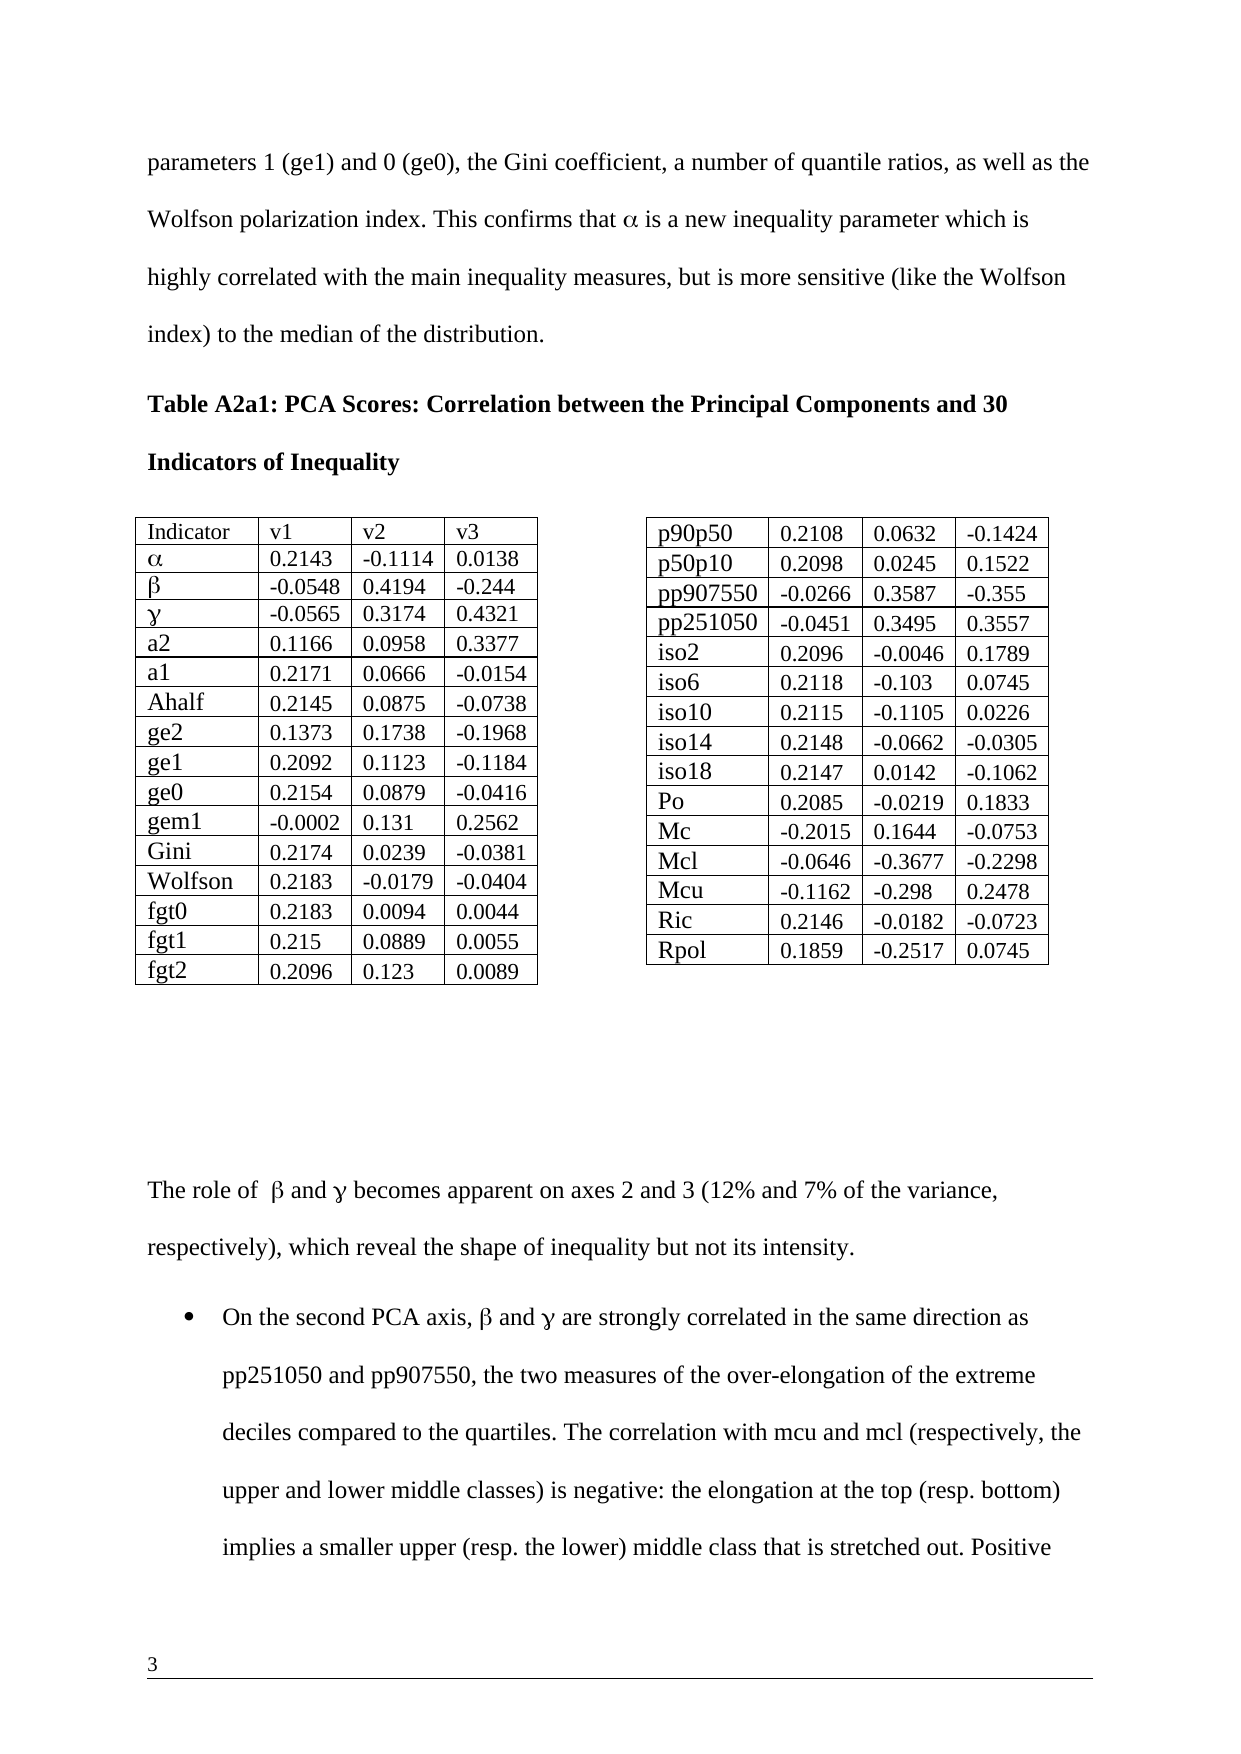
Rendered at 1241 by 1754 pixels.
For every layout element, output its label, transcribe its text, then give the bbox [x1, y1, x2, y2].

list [184, 1302, 1093, 1561]
table_cell 0.1738 [352, 717, 444, 746]
table_cell 0.2147 [769, 756, 862, 785]
table_cell pp907550 [647, 578, 768, 606]
table_cell -0.1968 [445, 717, 537, 746]
table_cell fgt2 [136, 955, 258, 984]
table_cell 0.2146 [769, 905, 862, 934]
table_cell 0.2115 [769, 697, 862, 726]
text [147, 147, 1093, 348]
table_cell -0.1114 [352, 545, 444, 572]
table_cell -0.1062 [956, 756, 1048, 785]
table_cell 0.2098 [769, 548, 862, 577]
table_cell Mcl [647, 846, 768, 874]
table_cell  [136, 573, 258, 599]
table_cell -0.0154 [445, 658, 537, 686]
table_cell -0.355 [956, 578, 1048, 606]
table_cell Mc [647, 816, 768, 845]
table_cell 0.1789 [956, 637, 1048, 666]
table_cell -0.0548 [259, 573, 351, 599]
table_cell -0.1162 [769, 876, 862, 904]
table_cell Ric [647, 905, 768, 934]
table_cell iso10 [647, 697, 768, 726]
table_cell -0.2517 [863, 935, 955, 964]
table_cell  [136, 600, 258, 627]
table_cell 0.1123 [352, 747, 444, 776]
table_cell iso6 [647, 667, 768, 696]
table_cell a1 [136, 658, 258, 686]
table_cell -0.0565 [259, 600, 351, 627]
table_cell 0.0239 [352, 836, 444, 865]
table_cell 0.2096 [259, 955, 351, 984]
table_cell 0.2085 [769, 786, 862, 815]
table_cell -0.1184 [445, 747, 537, 776]
table_cell Ahalf [136, 687, 258, 716]
table_cell 0.2183 [259, 866, 351, 895]
table_cell pp251050 [647, 608, 768, 636]
table_cell 0.2171 [259, 658, 351, 686]
table_cell 0.0044 [445, 896, 537, 924]
table_cell 0.131 [352, 806, 444, 835]
table_cell -0.0266 [769, 578, 862, 606]
table_cell -0.0305 [956, 727, 1048, 755]
table_cell ge0 [136, 777, 258, 805]
table_cell 0.2108 [769, 518, 862, 547]
table_cell -0.2015 [769, 816, 862, 845]
table_cell 0.0745 [956, 935, 1048, 964]
table_cell -0.3677 [863, 846, 955, 874]
table_cell 0.2096 [769, 637, 862, 666]
table_cell iso2 [647, 637, 768, 666]
table_cell -0.0404 [445, 866, 537, 895]
table_header v3 [445, 518, 537, 544]
table_cell ge1 [136, 747, 258, 776]
table_cell 0.0632 [863, 518, 955, 547]
table_cell 0.0879 [352, 777, 444, 805]
table_cell 0.3495 [863, 608, 955, 636]
table_cell 0.3377 [445, 628, 537, 656]
table_cell 0.0875 [352, 687, 444, 716]
table_header v1 [259, 518, 351, 544]
table_cell ge2 [136, 717, 258, 746]
table_cell 0.2174 [259, 836, 351, 865]
table_cell 0.0142 [863, 756, 955, 785]
table_cell -0.0753 [956, 816, 1048, 845]
table_cell -0.0738 [445, 687, 537, 716]
table_cell 0.1522 [956, 548, 1048, 577]
table_cell p50p10 [647, 548, 768, 577]
table_header Indicator [136, 518, 258, 544]
table_cell -0.0179 [352, 866, 444, 895]
table_cell 0.0055 [445, 926, 537, 954]
table_cell 0.2562 [445, 806, 537, 835]
table_cell 0.2478 [956, 876, 1048, 904]
table_cell 0.1859 [769, 935, 862, 964]
table_cell Wolfson [136, 866, 258, 895]
table_cell 0.0745 [956, 667, 1048, 696]
table_cell 0.3587 [863, 578, 955, 606]
table_cell 0.0245 [863, 548, 955, 577]
table_cell -0.2298 [956, 846, 1048, 874]
text Table A2a1: PCA Scores: Correlation between the Principal Components and 30 Indicators of Inequality [147, 389, 1093, 476]
table_cell fgt1 [136, 926, 258, 954]
table_cell 0.4321 [445, 600, 537, 627]
table_cell 0.3557 [956, 608, 1048, 636]
table_cell 0.215 [259, 926, 351, 954]
table_cell 0.2118 [769, 667, 862, 696]
table_cell 0.3174 [352, 600, 444, 627]
table_cell 0.2092 [259, 747, 351, 776]
table_cell -0.0046 [863, 637, 955, 666]
table_cell Po [647, 786, 768, 815]
table_cell a2 [136, 628, 258, 656]
table_cell -0.298 [863, 876, 955, 904]
table_cell -0.0182 [863, 905, 955, 934]
table_header v2 [352, 518, 444, 544]
text The role of and  becomes apparent on axes 2 and 3 (12% and 7% of the variance, respectively), which reveal the shape of inequality but not its intensity. [147, 1175, 1093, 1261]
table_cell 0.1644 [863, 816, 955, 845]
table_cell 0.0089 [445, 955, 537, 984]
table_cell 0.1373 [259, 717, 351, 746]
table_cell Mcu [647, 876, 768, 904]
table_cell -0.0002 [259, 806, 351, 835]
table_cell -0.0219 [863, 786, 955, 815]
table_cell 0.2154 [259, 777, 351, 805]
table_cell 0.0666 [352, 658, 444, 686]
table_cell -0.1424 [956, 518, 1048, 547]
table_cell 0.2148 [769, 727, 862, 755]
table_cell iso18 [647, 756, 768, 785]
table_cell 0.0094 [352, 896, 444, 924]
table_cell -0.0662 [863, 727, 955, 755]
table_cell 0.0958 [352, 628, 444, 656]
table_cell -0.1105 [863, 697, 955, 726]
table_cell -0.0451 [769, 608, 862, 636]
table_cell 0.1833 [956, 786, 1048, 815]
table_cell 0.0889 [352, 926, 444, 954]
table_cell iso14 [647, 727, 768, 755]
table_cell -0.0381 [445, 836, 537, 865]
table_cell 0.1166 [259, 628, 351, 656]
table_cell Rpol [647, 935, 768, 964]
table_cell 0.4194 [352, 573, 444, 599]
table_cell 0.2143 [259, 545, 351, 572]
table_cell -0.0646 [769, 846, 862, 874]
table_cell  [136, 545, 258, 572]
table_cell -0.103 [863, 667, 955, 696]
table_cell -0.0416 [445, 777, 537, 805]
table_cell -0.244 [445, 573, 537, 599]
table_cell -0.0723 [956, 905, 1048, 934]
table_cell 0.0226 [956, 697, 1048, 726]
table_cell 0.2183 [259, 896, 351, 924]
table_cell 0.2145 [259, 687, 351, 716]
table_cell p90p50 [647, 518, 768, 547]
table_cell Gini [136, 836, 258, 865]
table_cell 0.123 [352, 955, 444, 984]
table_cell gem1 [136, 806, 258, 835]
table_cell fgt0 [136, 896, 258, 924]
table_cell 0.0138 [445, 545, 537, 572]
